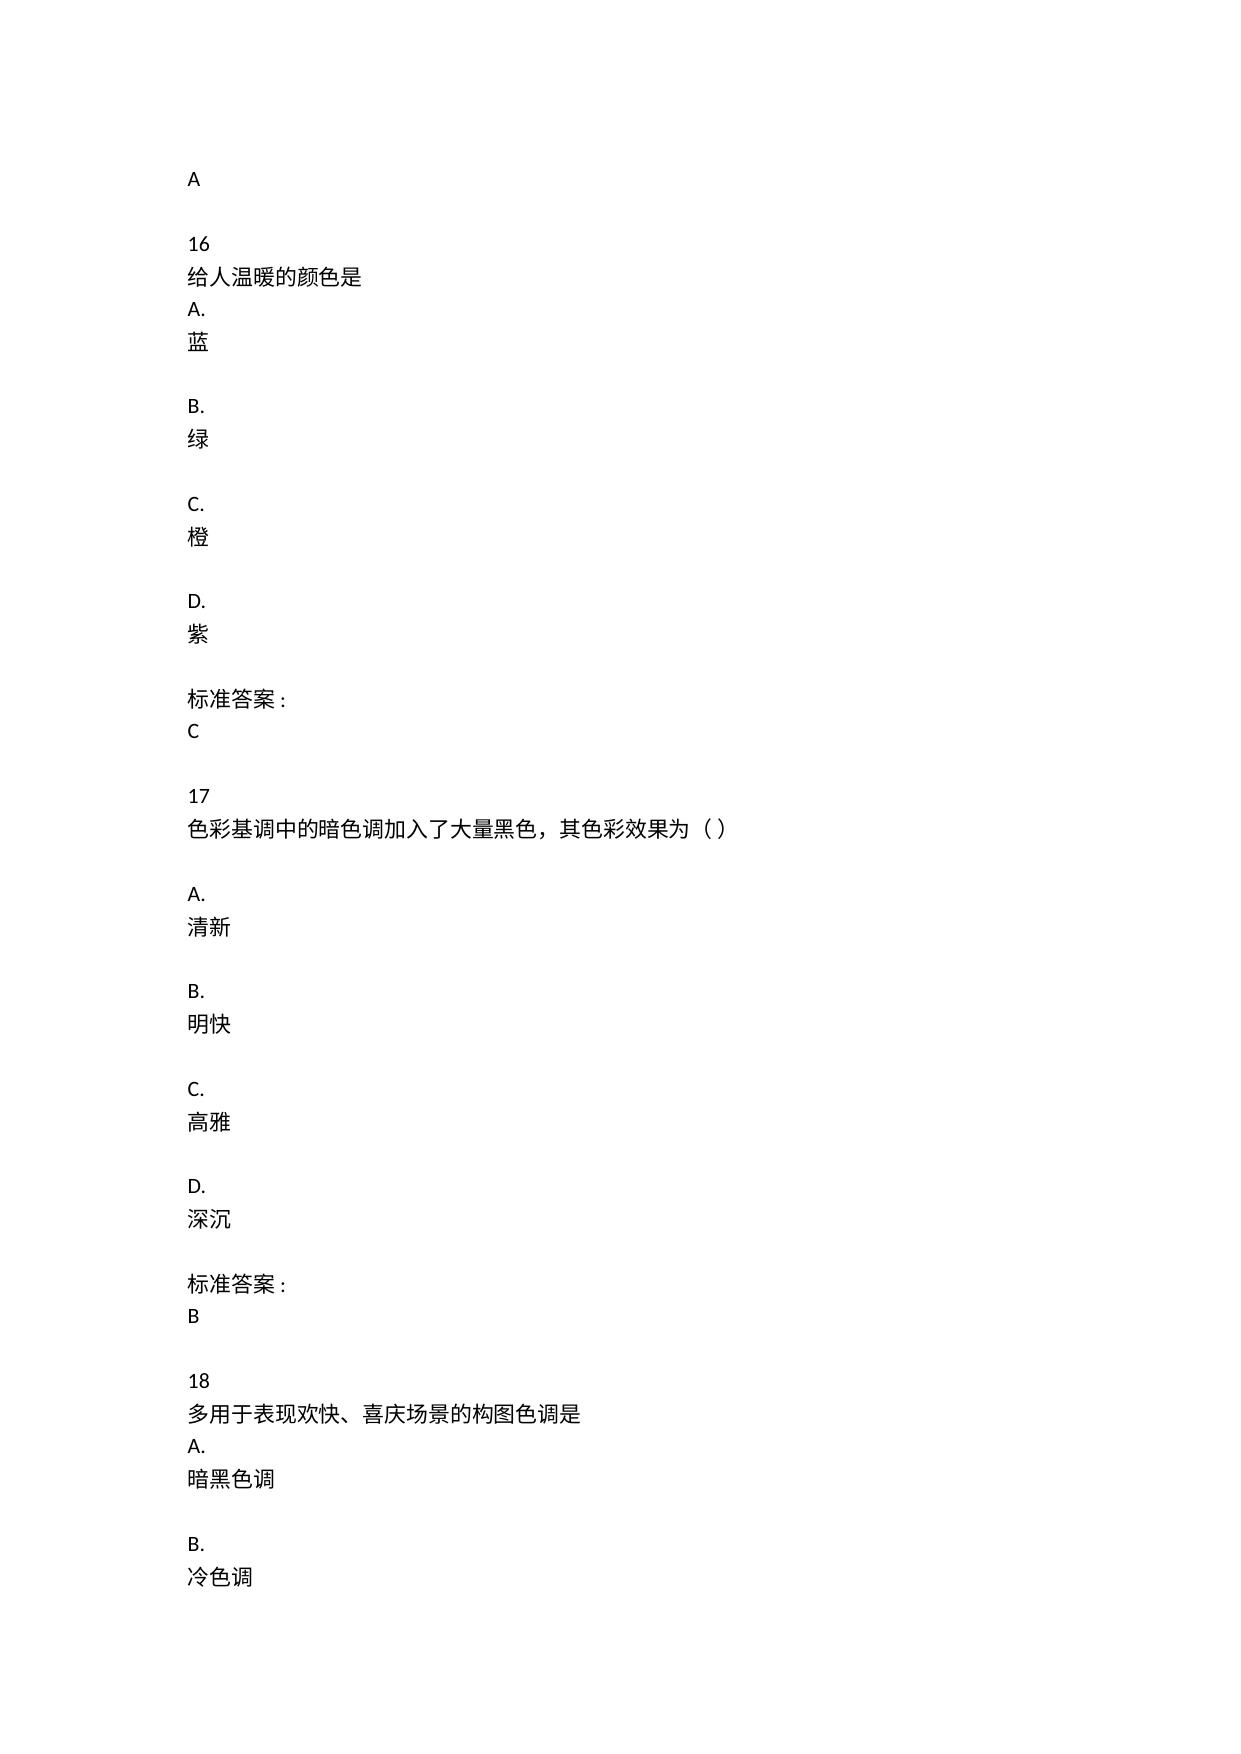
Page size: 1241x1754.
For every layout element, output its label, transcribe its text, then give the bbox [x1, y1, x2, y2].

text B. [187, 974, 1053, 1007]
text A. [187, 877, 1053, 909]
text 绿 [187, 422, 1053, 454]
text 橙 [187, 519, 1053, 552]
text D. [187, 1169, 1053, 1202]
text C [187, 714, 1053, 747]
text 标准答案 : [187, 1267, 1053, 1299]
text B. [187, 389, 1053, 422]
text 明快 [187, 1007, 1053, 1039]
text 16 [187, 227, 1053, 259]
text C. [187, 1072, 1053, 1104]
text D. [187, 584, 1053, 617]
text B [187, 1299, 1053, 1332]
text 色彩基调中的暗色调加入了大量黑色，其色彩效果为（ ） [187, 812, 1053, 844]
text A [187, 162, 1053, 194]
text A. [187, 292, 1053, 324]
text 冷色调 [187, 1559, 1053, 1592]
text 18 [187, 1364, 1053, 1397]
text 多用于表现欢快、喜庆场景的构图色调是 [187, 1397, 1053, 1429]
text 17 [187, 779, 1053, 812]
text 高雅 [187, 1104, 1053, 1137]
text 蓝 [187, 324, 1053, 357]
text 给人温暖的颜色是 [187, 259, 1053, 292]
text A. [187, 1429, 1053, 1462]
text B. [187, 1527, 1053, 1559]
text 深沉 [187, 1202, 1053, 1234]
text 暗黑色调 [187, 1462, 1053, 1494]
text 标准答案 : [187, 682, 1053, 714]
text 清新 [187, 909, 1053, 942]
text 紫 [187, 617, 1053, 649]
text C. [187, 487, 1053, 519]
